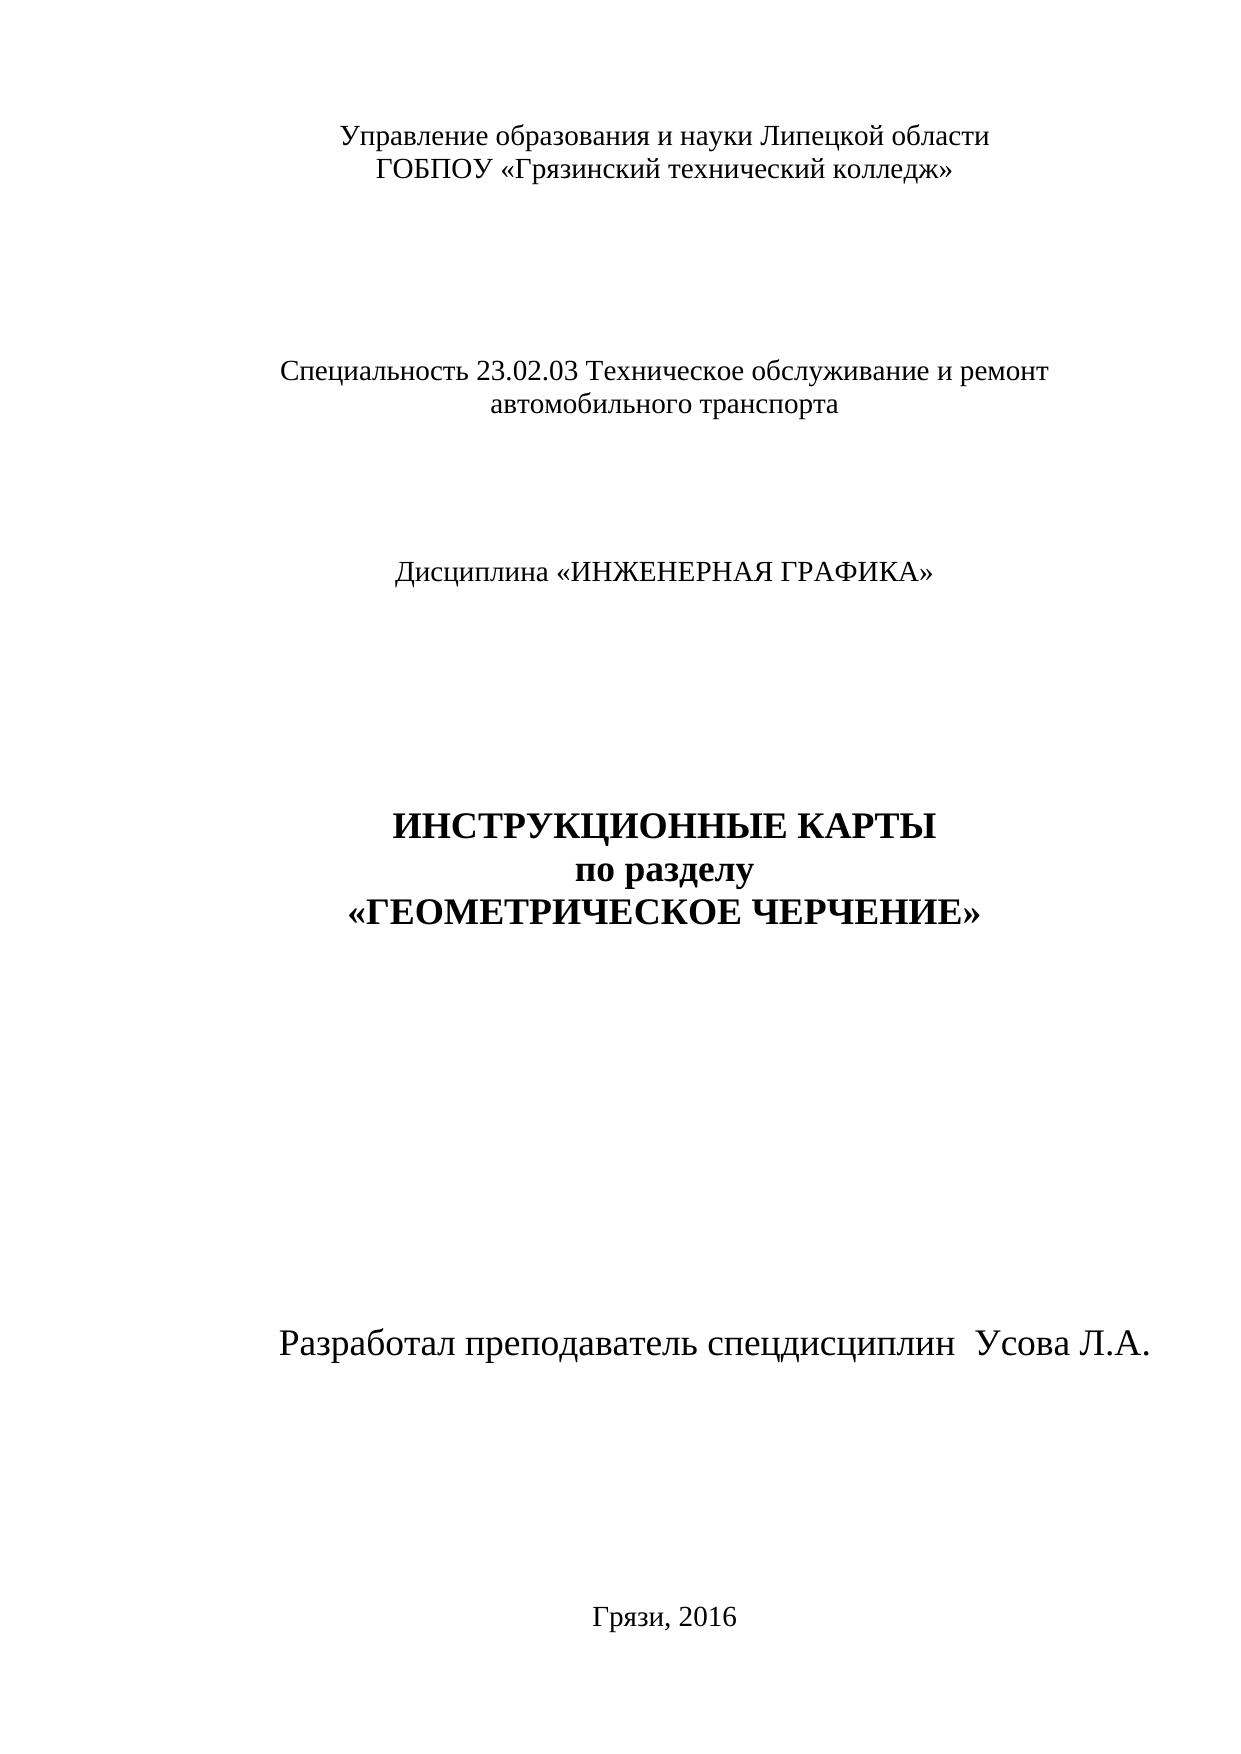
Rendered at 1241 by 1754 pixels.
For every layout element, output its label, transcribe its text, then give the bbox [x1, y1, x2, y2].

text ГОБПОУ «Грязинский технический колледж» [177, 152, 1152, 185]
text «ГЕОМЕТРИЧЕСКОЕ ЧЕРЧЕНИЕ» [177, 889, 1152, 933]
text Дисциплина «ИНЖЕНЕРНАЯ ГРАФИКА» [177, 554, 1152, 588]
text по разделу [177, 846, 1152, 889]
text Разработал преподаватель спецдисциплин Усова Л.А. [177, 1321, 1152, 1364]
text Специальность 23.02.03 Техническое обслуживание и ремонт автомобильного транспорта [177, 353, 1152, 420]
text ИНСТРУКЦИОННЫЕ КАРТЫ [177, 803, 1152, 846]
text Управление образования и науки Липецкой области [177, 118, 1152, 152]
text Грязи, 2016 [177, 1599, 1152, 1632]
